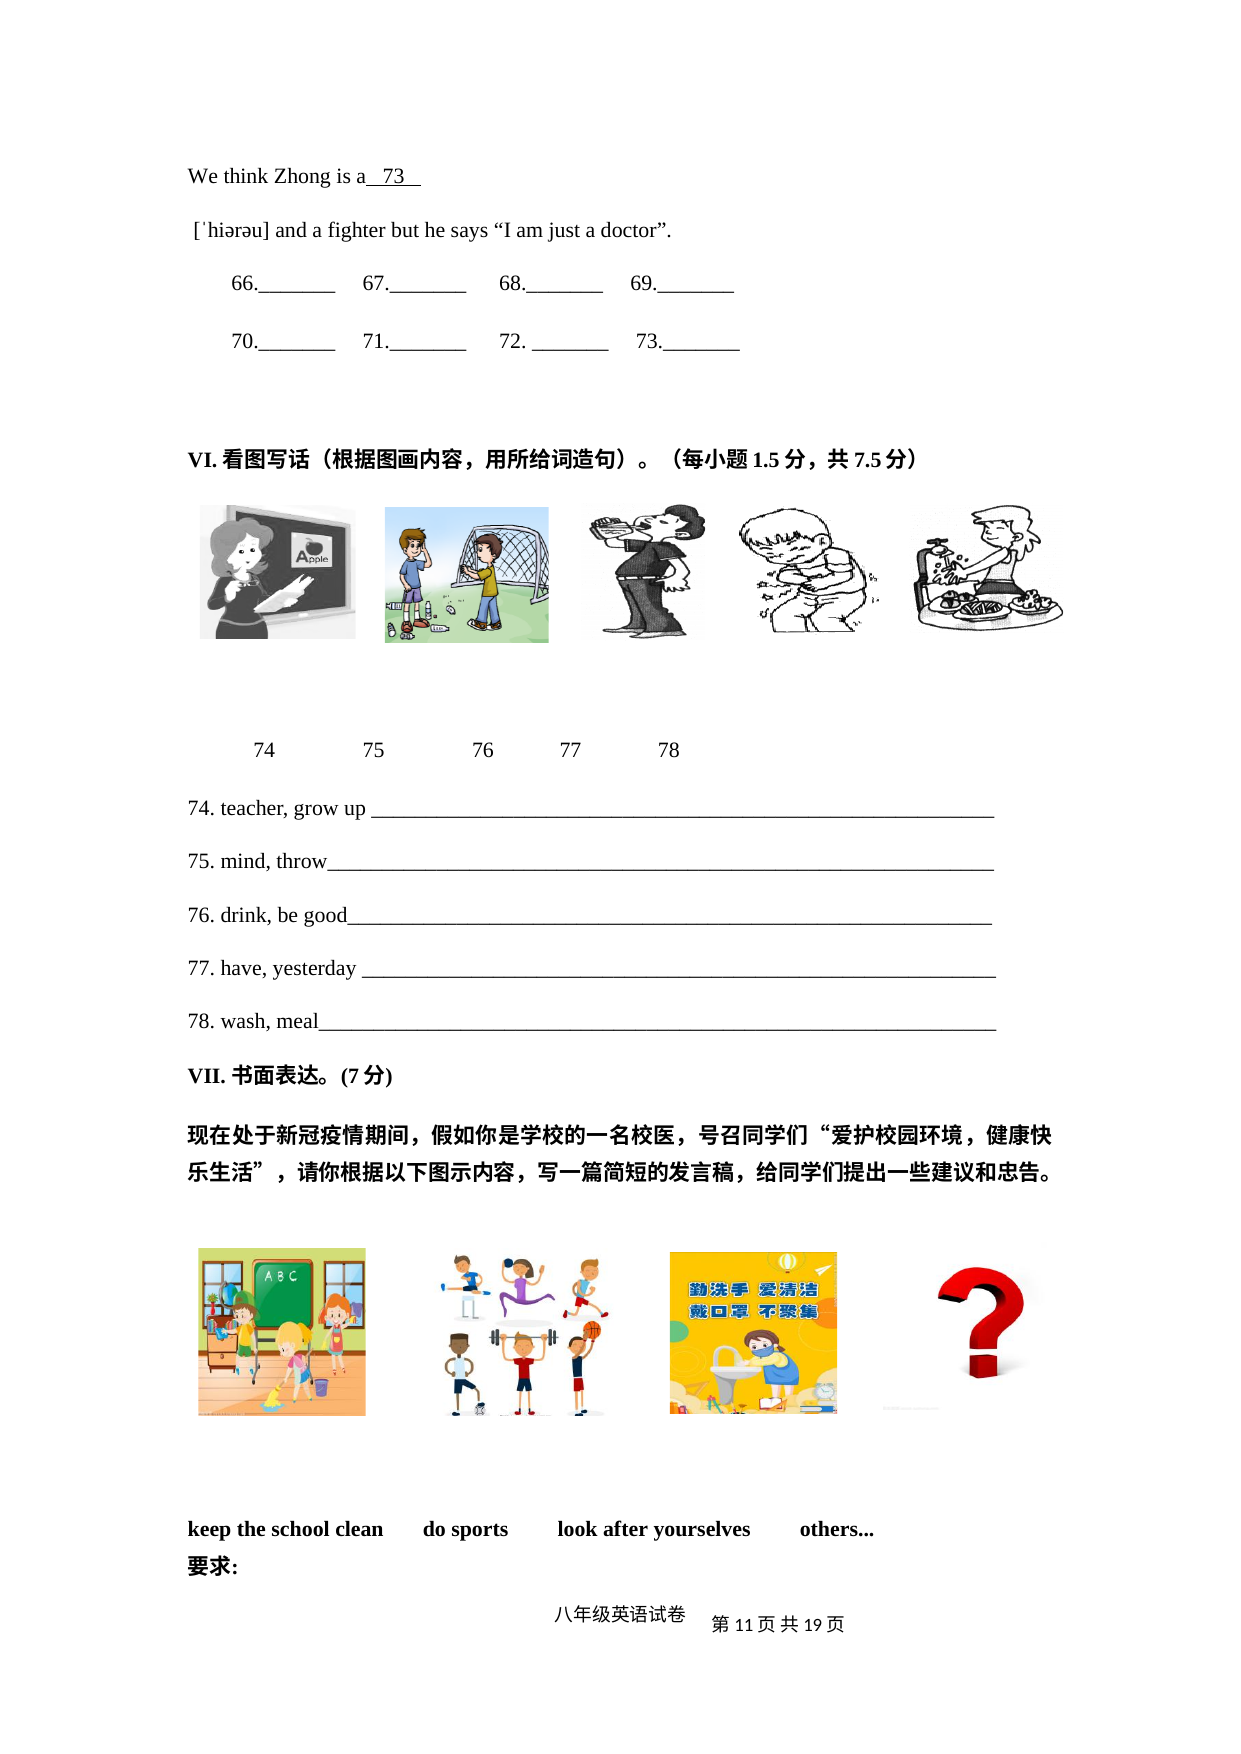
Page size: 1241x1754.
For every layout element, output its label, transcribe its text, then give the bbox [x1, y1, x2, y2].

text 70._______ 71._______ 72. _______ 73._______ [187, 325, 1053, 357]
text 66._______ 67._______ 68._______ 69._______ [187, 266, 1053, 299]
picture [909, 503, 1064, 633]
list drink, be good___________________________________________________________ [187, 898, 1053, 931]
text 要求: [187, 1548, 1053, 1581]
picture [432, 1248, 614, 1415]
text 现在处于新冠疫情期间，假如你是学校的一名校医，号召同学们“爱护校园环境，健康快乐生活”，请你根据以下图示内容，写一篇简短的发言稿，给同学们提出一些建议和忠告。 [187, 1118, 1053, 1187]
picture [196, 1248, 366, 1414]
text 74 75 76 77 78 [187, 733, 1053, 766]
text VI. 看图写话（根据图画内容，用所给词造句）。（每小题1.5分，共7.5分） [187, 441, 1053, 474]
picture [581, 503, 706, 641]
text keep the school clean do sports look after yourselves others... [187, 1512, 1053, 1545]
picture [384, 507, 549, 643]
picture [881, 1242, 1079, 1409]
list wash, meal______________________________________________________________ [187, 1005, 1053, 1037]
list mind, throw_____________________________________________________________ [187, 845, 1053, 877]
text [ˈhiərəu] and a fighter but he says “I am just a doctor”. [187, 213, 1053, 246]
list have, yesterday __________________________________________________________ [187, 951, 1053, 984]
picture [668, 1252, 837, 1412]
list teacher, grow up _________________________________________________________ [187, 791, 1053, 824]
picture [734, 506, 889, 636]
text VII. 书面表达。(7分) [187, 1058, 1053, 1091]
